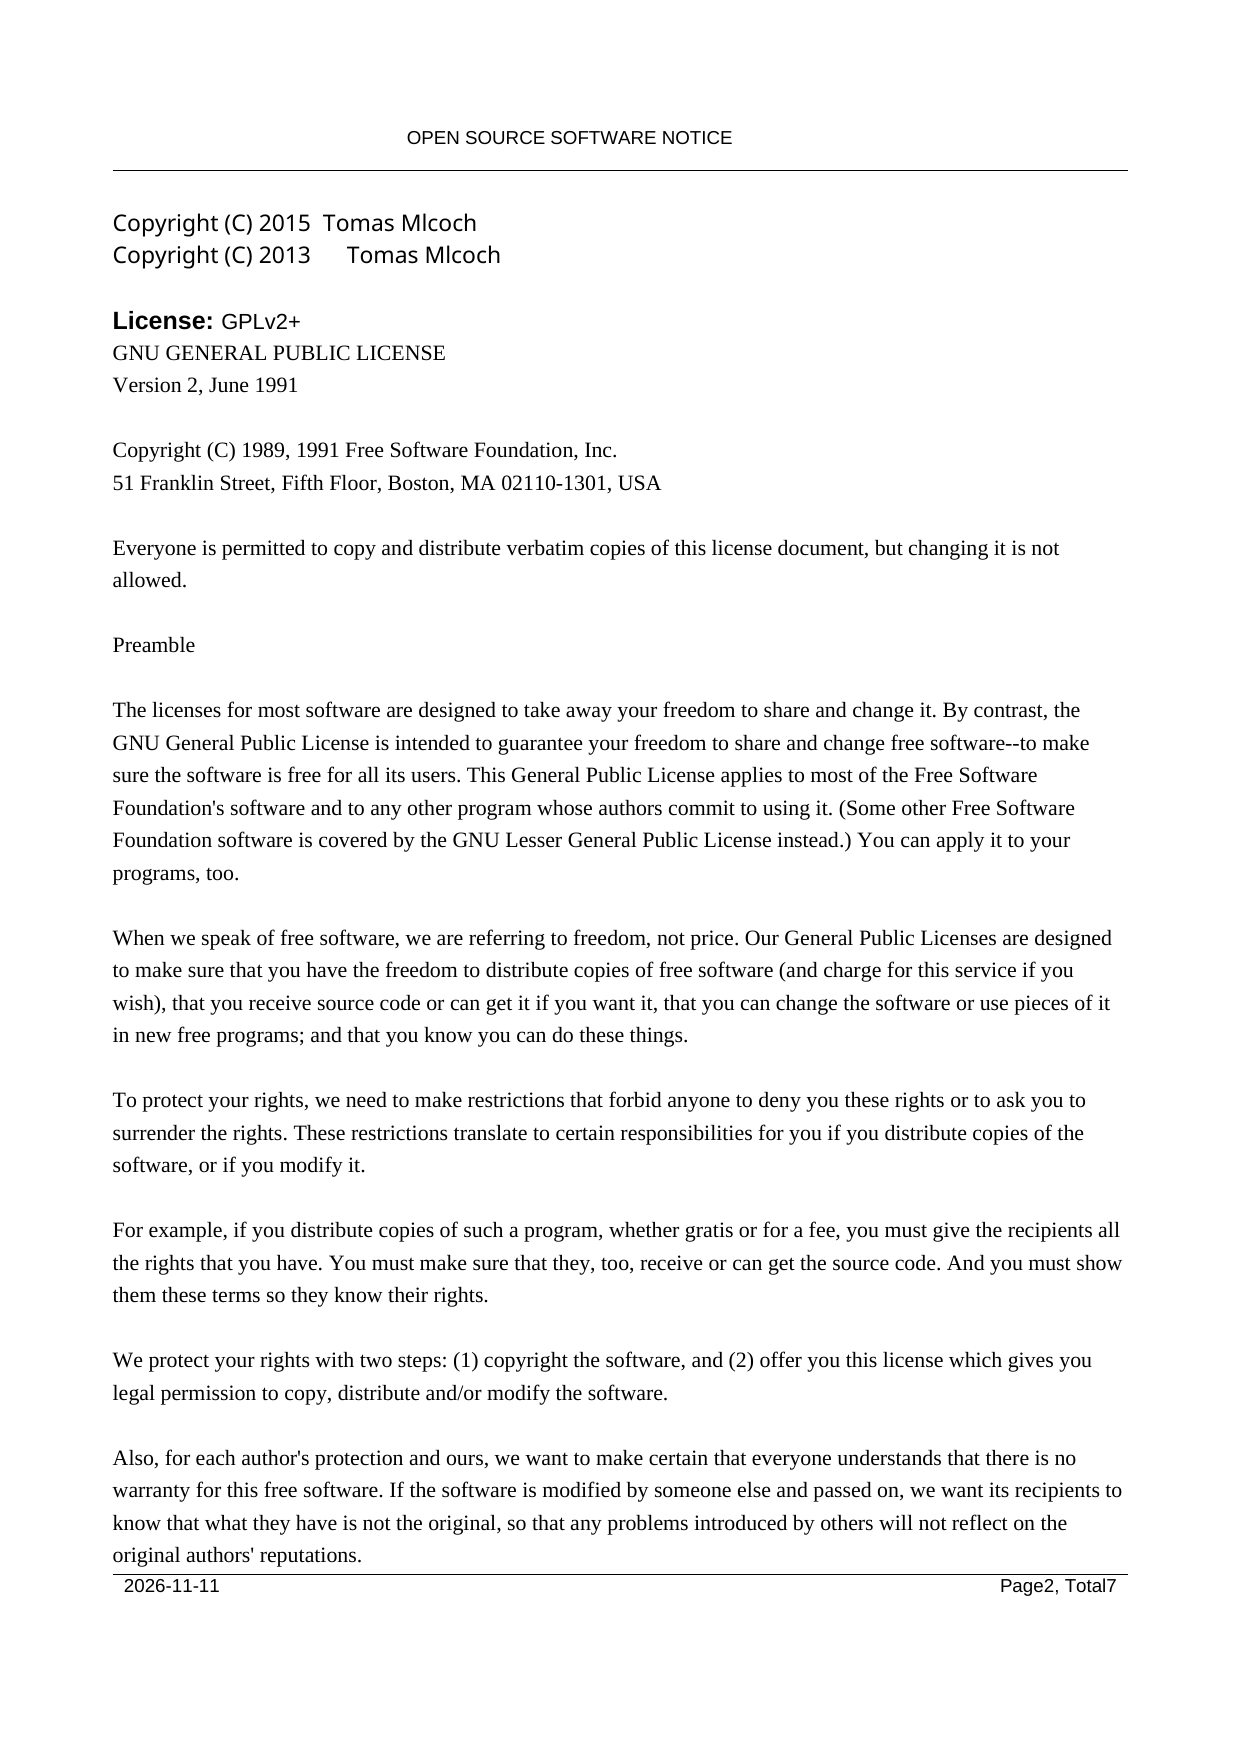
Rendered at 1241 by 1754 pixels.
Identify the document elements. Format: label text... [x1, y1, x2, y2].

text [112, 336, 1128, 1571]
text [112, 206, 1128, 304]
text License: GPLv2+ [112, 304, 1128, 336]
